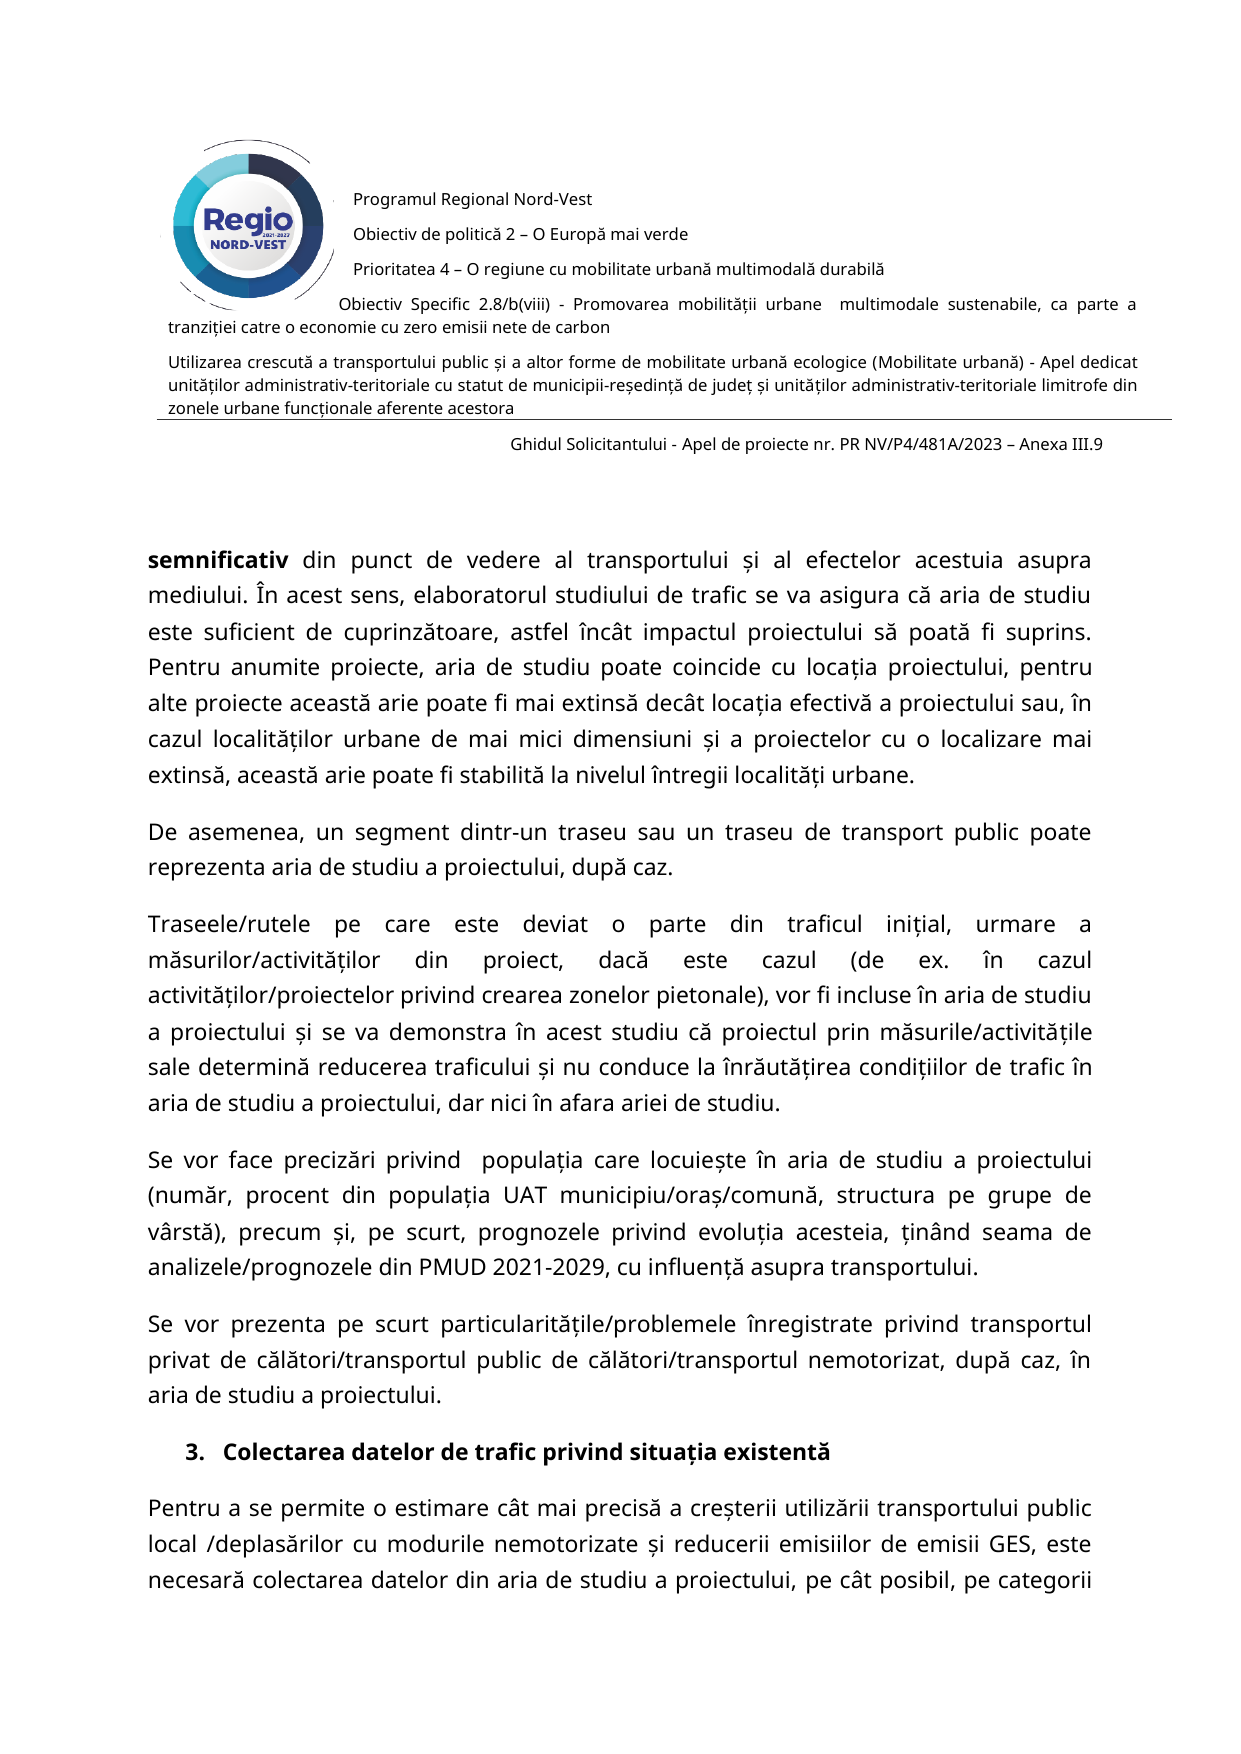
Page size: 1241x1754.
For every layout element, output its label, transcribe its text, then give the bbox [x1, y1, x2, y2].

list Colectarea datelor de trafic privind situaţia existentă [185, 1436, 1093, 1467]
text Se vor prezenta pe scurt particularităţile/problemele înregistrate privind transportul privat de călători/transportul public de călători/transportul nemotorizat, după caz, în aria de studiu a proiectului. [148, 1308, 1093, 1411]
text Pentru a se permite o estimare cât mai precisă a creșterii utilizării transportului public local /deplasărilor cu modurile nemotorizate și reducerii emisiilor de emisii GES, este necesară colectarea datelor din aria de studiu a proiectului, pe cât posibil, pe categorii pe vehicule, tip de combustibil, norme tehnice privind emisiile etc. ținând seama de datele de intrare necesare pentru Anexa II.3.b Instrument pentru Calcularea Emisiilor de Gaze cu Efect de Seră din Sectorul Transporturilor sau pentru modulul de calculare GES din modelul de transport sau alte instrumente/metodologii, după caz (a se vedea indicatorul de rezultat RCR 29 - Estimarea emisiilor de gaze cu efect de seră). [148, 1492, 1093, 1595]
picture [158, 139, 334, 309]
text Traseele/rutele pe care este deviat o parte din traficul iniţial, urmare a măsurilor/activităţilor din proiect, dacă este cazul (de ex. în cazul activităților/proiectelor privind crearea zonelor pietonale), vor fi incluse în aria de studiu a proiectului şi se va demonstra în acest studiu că proiectul prin măsurile/activităţile sale determină reducerea traficului și nu conduce la înrăutăţirea condiţiilor de trafic în aria de studiu a proiectului, dar nici în afara ariei de studiu. [148, 908, 1093, 1118]
text De asemenea, un segment dintr-un traseu sau un traseu de transport public poate reprezenta aria de studiu a proiectului, după caz. [148, 815, 1093, 883]
text În studiul de trafic se va stabili și justifica extinderea ariei de studiu a proiectului, în cadrul căreia se estimează că măsurile/activităţile din proiect vor avea un impact semnificativ din punct de vedere al transportului și al efectelor acestuia asupra mediului. În acest sens, elaboratorul studiului de trafic se va asigura că aria de studiu este suficient de cuprinzătoare, astfel încât impactul proiectului să poată fi suprins. Pentru anumite proiecte, aria de studiu poate coincide cu locaţia proiectului, pentru alte proiecte această arie poate fi mai extinsă decât locaţia efectivă a proiectului sau, în cazul localităţilor urbane de mai mici dimensiuni şi a proiectelor cu o localizare mai extinsă, această arie poate fi stabilită la nivelul întregii localități urbane. [148, 543, 1093, 790]
text Se vor face precizări privind populația care locuieşte în aria de studiu a proiectului (număr, procent din populația UAT municipiu/oraș/comună, structura pe grupe de vârstă), precum şi, pe scurt, prognozele privind evoluţia acesteia, ţinând seama de analizele/prognozele din PMUD 2021-2029, cu influenţă asupra transportului. [148, 1143, 1093, 1283]
